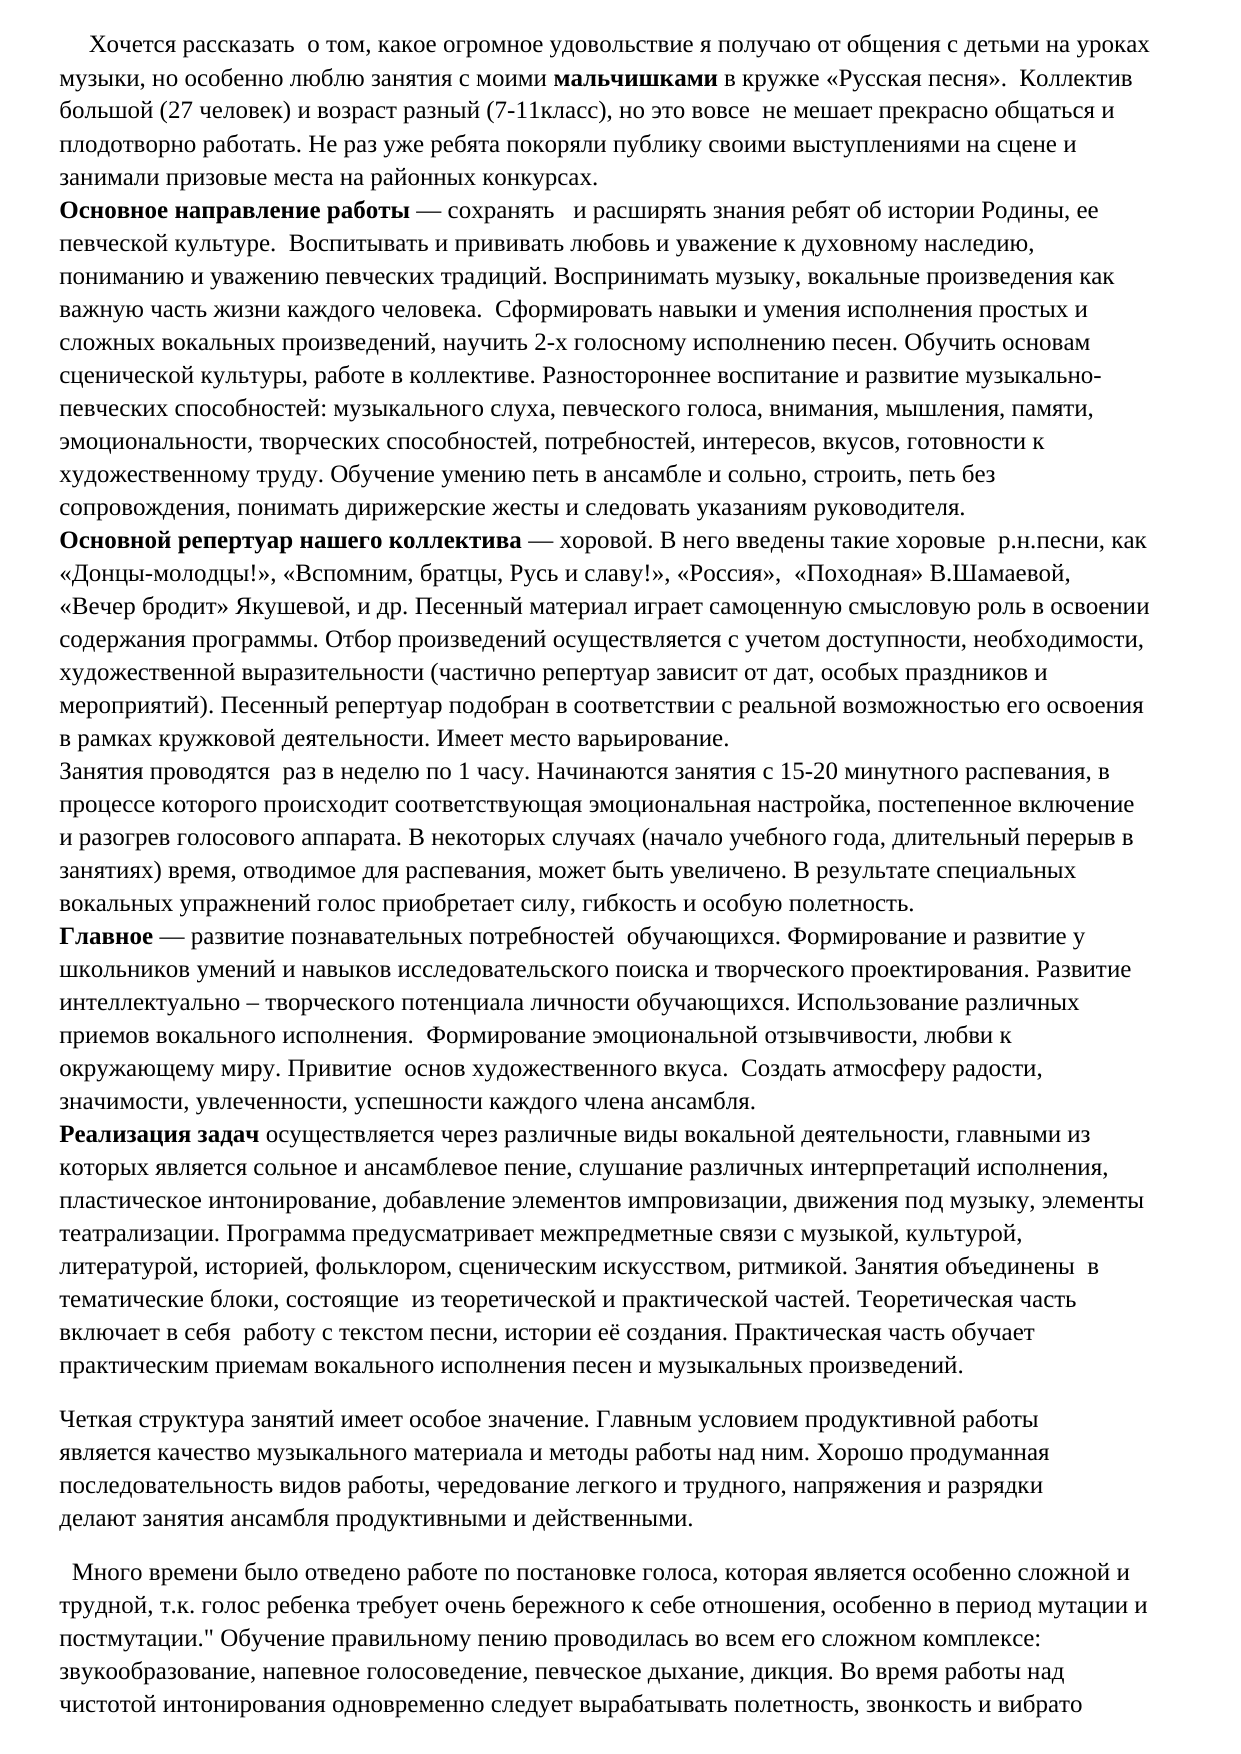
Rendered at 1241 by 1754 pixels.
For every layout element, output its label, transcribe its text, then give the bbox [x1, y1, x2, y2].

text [59, 1557, 1152, 1718]
text Четкая структура занятий имеет особое значение. Главным условием продуктивной работы является качество музыкального материала и методы работы над ним. Хорошо продуманная последовательность видов работы, чередование легкого и трудного, напряжения и разрядки делают занятия ансамбля продуктивными и действенными. [59, 1404, 1122, 1532]
text Хочется рассказать о том, какое огромное удовольствие я получаю от общения с детьми на уроках музыки, но особенно люблю занятия с моими мальчишками в кружке «Русская песня». Коллектив большой (27 человек) и возраст разный (7-11класс), но это вовсе не мешает прекрасно общаться и плодотворно работать. Не раз уже ребята покоряли публику своими выступлениями на сцене и занимали призовые места на районных конкурсах. Основное направление работы — сохранять и расширять знания ребят об истории Родины, ее певческой культуре. Воспитывать и прививать любовь и уважение к духовному наследию, пониманию и уважению певческих традиций. Воспринимать музыку, вокальные произведения как важную часть жизни каждого человека. Сформировать навыки и умения исполнения простых и сложных вокальных произведений, научить 2-х голосному исполнению песен. Обучить основам сценической культуры, работе в коллективе. Разностороннее воспитание и развитие музыкально-певческих способностей: музыкального слуха, певческого голоса, внимания, мышления, памяти, эмоциональности, творческих способностей, потребностей, интересов, вкусов, готовности к художественному труду. Обучение умению петь в ансамбле и сольно, строить, петь без сопровождения, понимать дирижерские жесты и следовать указаниям руководителя. Основной репертуар нашего коллектива — хоровой. В него введены такие хоровые р.н.песни, как «Донцы-молодцы!», «Вспомним, братцы, Русь и славу!», «Россия», «Походная» В.Шамаевой, «Вечер бродит» Якушевой, и др. Песенный материал играет самоценную смысловую роль в освоении содержания программы. Отбор произведений осуществляется с учетом доступности, необходимости, художественной выразительности (частично репертуар зависит от дат, особых праздников и мероприятий). Песенный репертуар подобран в соответствии с реальной возможностью его освоения в рамках кружковой деятельности. Имеет место варьирование. Занятия проводятся раз в неделю по 1 часу. Начинаются занятия с 15-20 минутного распевания, в процессе которого происходит соответствующая эмоциональная настройка, постепенное включение и разогрев голосового аппарата. В некоторых случаях (начало учебного года, длительный перерыв в занятиях) время, отводимое для распевания, может быть увеличено. В результате специальных вокальных упражнений голос приобретает силу, гибкость и особую полетность. Главное — развитие познавательных потребностей обучающихся. Формирование и развитие у школьников умений и навыков исследовательского поиска и творческого проектирования. Развитие интеллектуально – творческого потенциала личности обучающихся. Использование различных приемов вокального исполнения. Формирование эмоциональной отзывчивости, любви к окружающему миру. Привитие основ художественного вкуса. Создать атмосферу радости, значимости, увлеченности, успешности каждого члена ансамбля. Реализация задач осуществляется через различные виды вокальной деятельности, главными из которых является сольное и ансамблевое пение, слушание различных интерпретаций исполнения, пластическое интонирование, добавление элементов импровизации, движения под музыку, элементы театрализации. Программа предусматривает межпредметные связи с музыкой, культурой, литературой, историей, фольклором, сценическим искусством, ритмикой. Занятия объединены в тематические блоки, состоящие из теоретической и практической частей. Теоретическая часть включает в себя работу с текстом песни, истории её создания. Практическая часть обучает практическим приемам вокального исполнения песен и музыкальных произведений. [59, 29, 1152, 1379]
